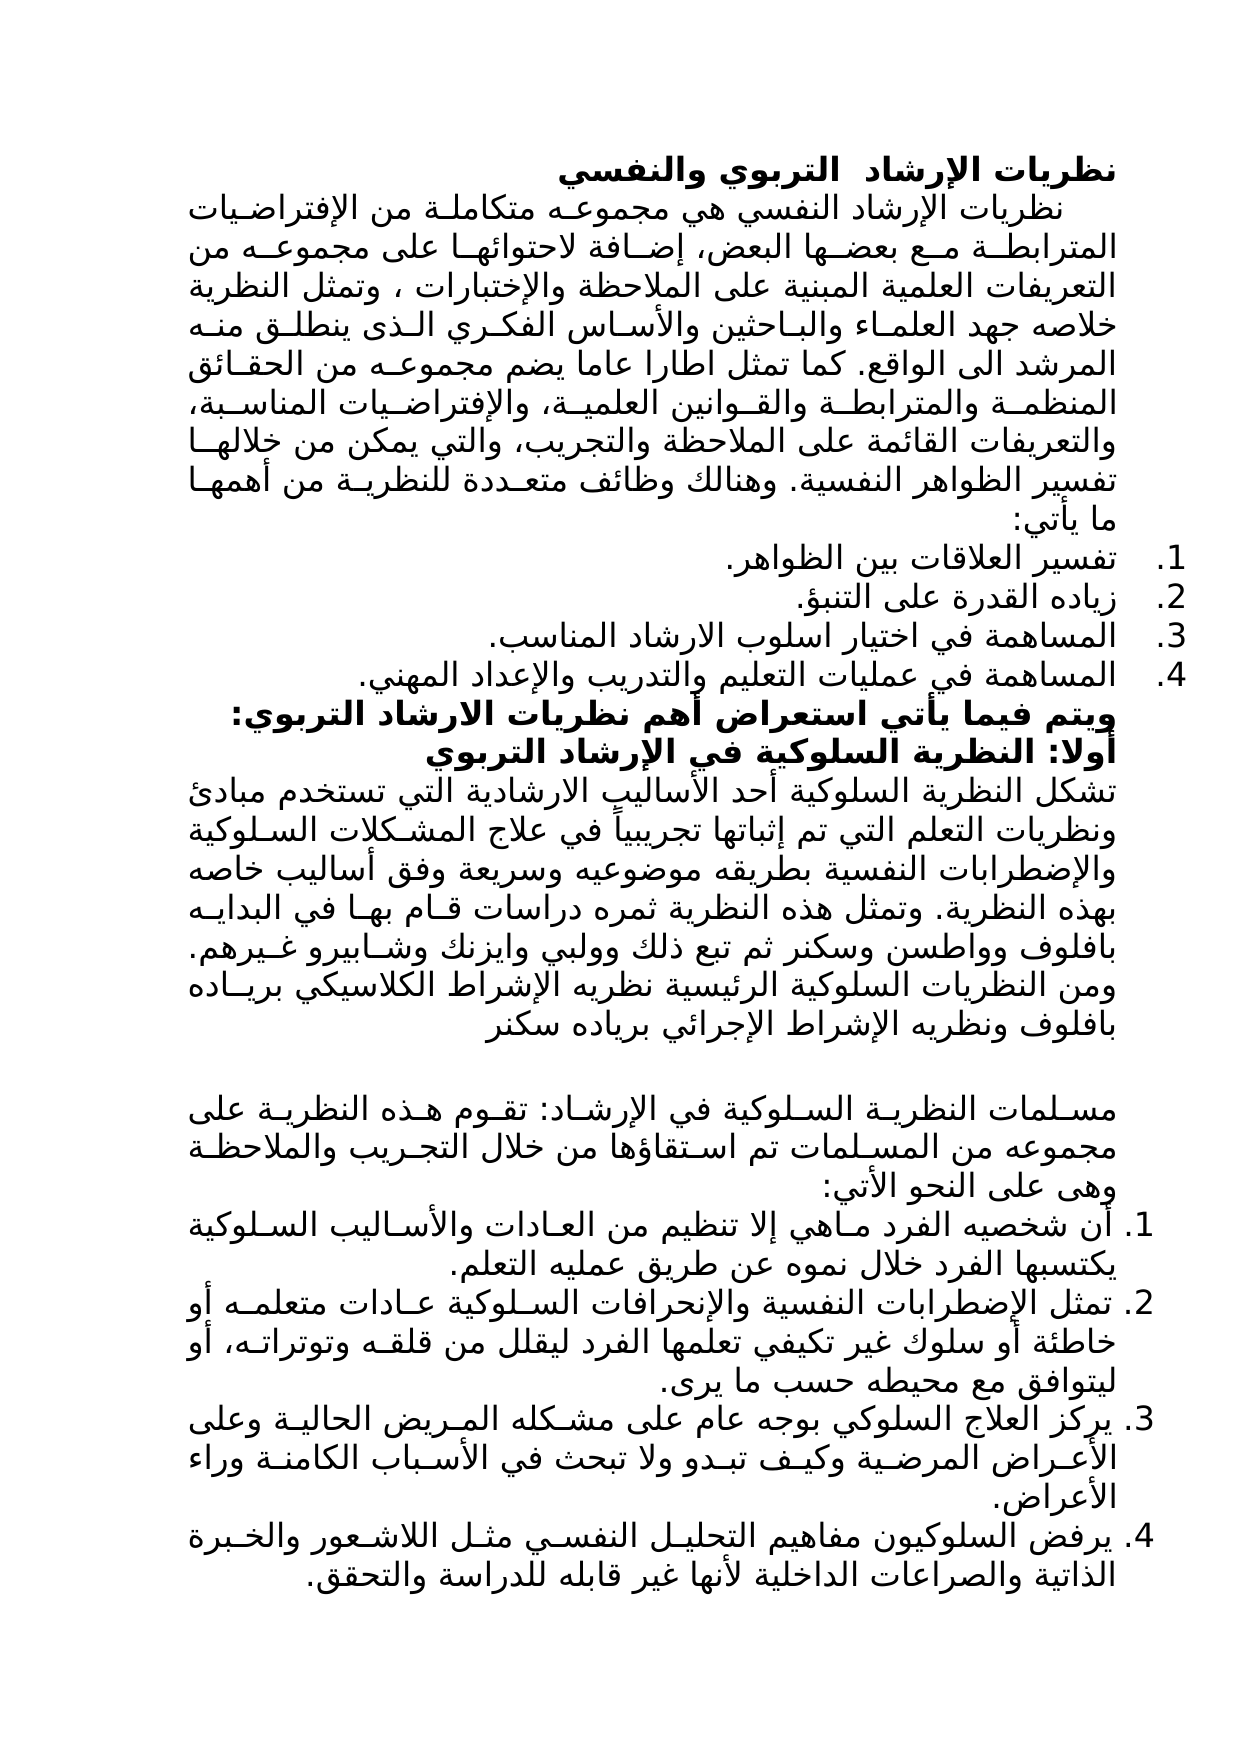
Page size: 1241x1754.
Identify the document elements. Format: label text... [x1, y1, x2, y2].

list زياده القدرة على التنبؤ. [187, 577, 1155, 616]
text ويتم فيما يأتي استعراض أهم نظريات الارشاد التربوي: [187, 694, 1118, 733]
text 2. تمثل الإضطرابات النفسية والإنحرافات السلوكية عادات متعلمه أو خاطئة أو سلوك غير تكيفي تعلمها الفرد ليقلل من قلقه وتوتراته، أو ليتوافق مع محيطه حسب ما يرى. [187, 1283, 1155, 1400]
list المساهمة في عمليات التعليم والتدريب والإعداد المهني. [187, 655, 1155, 694]
list تفسير العلاقات بين الظواهر. [187, 538, 1155, 577]
text نظريات الإرشاد التربوي والنفسي [187, 150, 1118, 189]
text نظريات الإرشاد النفسي هي مجموعه متكاملة من الإفتراضيات المترابطة مع بعضها البعض، إضافة لاحتوائها على مجموعه من التعريفات العلمية المبنية على الملاحظة والإختبارات ، وتمثل النظرية خلاصه جهد العلماء والباحثين والأساس الفكري الذى ينطلق منه المرشد الى الواقع. كما تمثل اطارا عاما يضم مجموعه من الحقائق المنظمة والمترابطة والقوانين العلمية، والإفتراضيات المناسبة، والتعريفات القائمة على الملاحظة والتجريب، والتي يمكن من خلالها تفسير الظواهر النفسية. وهنالك وظائف متعددة للنظرية من أهمها ما يأتي: [187, 189, 1118, 538]
list المساهمة في اختيار اسلوب الارشاد المناسب. [187, 616, 1155, 655]
text 3. يركز العلاج السلوكي بوجه عام على مشكله المريض الحالية وعلى الأعراض المرضية وكيف تبدو ولا تبحث في الأسباب الكامنة وراء الأعراض. [187, 1400, 1155, 1516]
text تشكل النظرية السلوكية أحد الأساليب الارشادية التي تستخدم مبادئ ونظريات التعلم التي تم إثباتها تجريبياً في علاج المشكلات السلوكية والإضطرابات النفسية بطريقه موضوعيه وسريعة وفق أساليب خاصه بهذه النظرية. وتمثل هذه النظرية ثمره دراسات قام بها في البدايه بافلوف وواطسن وسكنر ثم تبع ذلك وولبي وايزنك وشابيرو غيرهم. ومن النظريات السلوكية الرئيسية نظريه الإشراط الكلاسيكي برياده بافلوف ونظريه الإشراط الإجرائي برياده سكنر [187, 772, 1118, 1044]
text أولا: النظرية السلوكية في الإرشاد التربوي [187, 733, 1118, 772]
text مسلمات النظرية السلوكية في الإرشاد: تقوم هذه النظرية على مجموعه من المسلمات تم استقاؤها من خلال التجريب والملاحظة وهى على النحو الأتي: [187, 1089, 1118, 1206]
text 4. يرفض السلوكيون مفاهيم التحليل النفسي مثل اللاشعور والخبرة الذاتية والصراعات الداخلية لأنها غير قابله للدراسة والتحقق. [187, 1516, 1155, 1594]
text 1. أن شخصيه الفرد ماهي إلا تنظيم من العادات والأساليب السلوكية يكتسبها الفرد خلال نموه عن طريق عمليه التعلم. [187, 1206, 1155, 1283]
